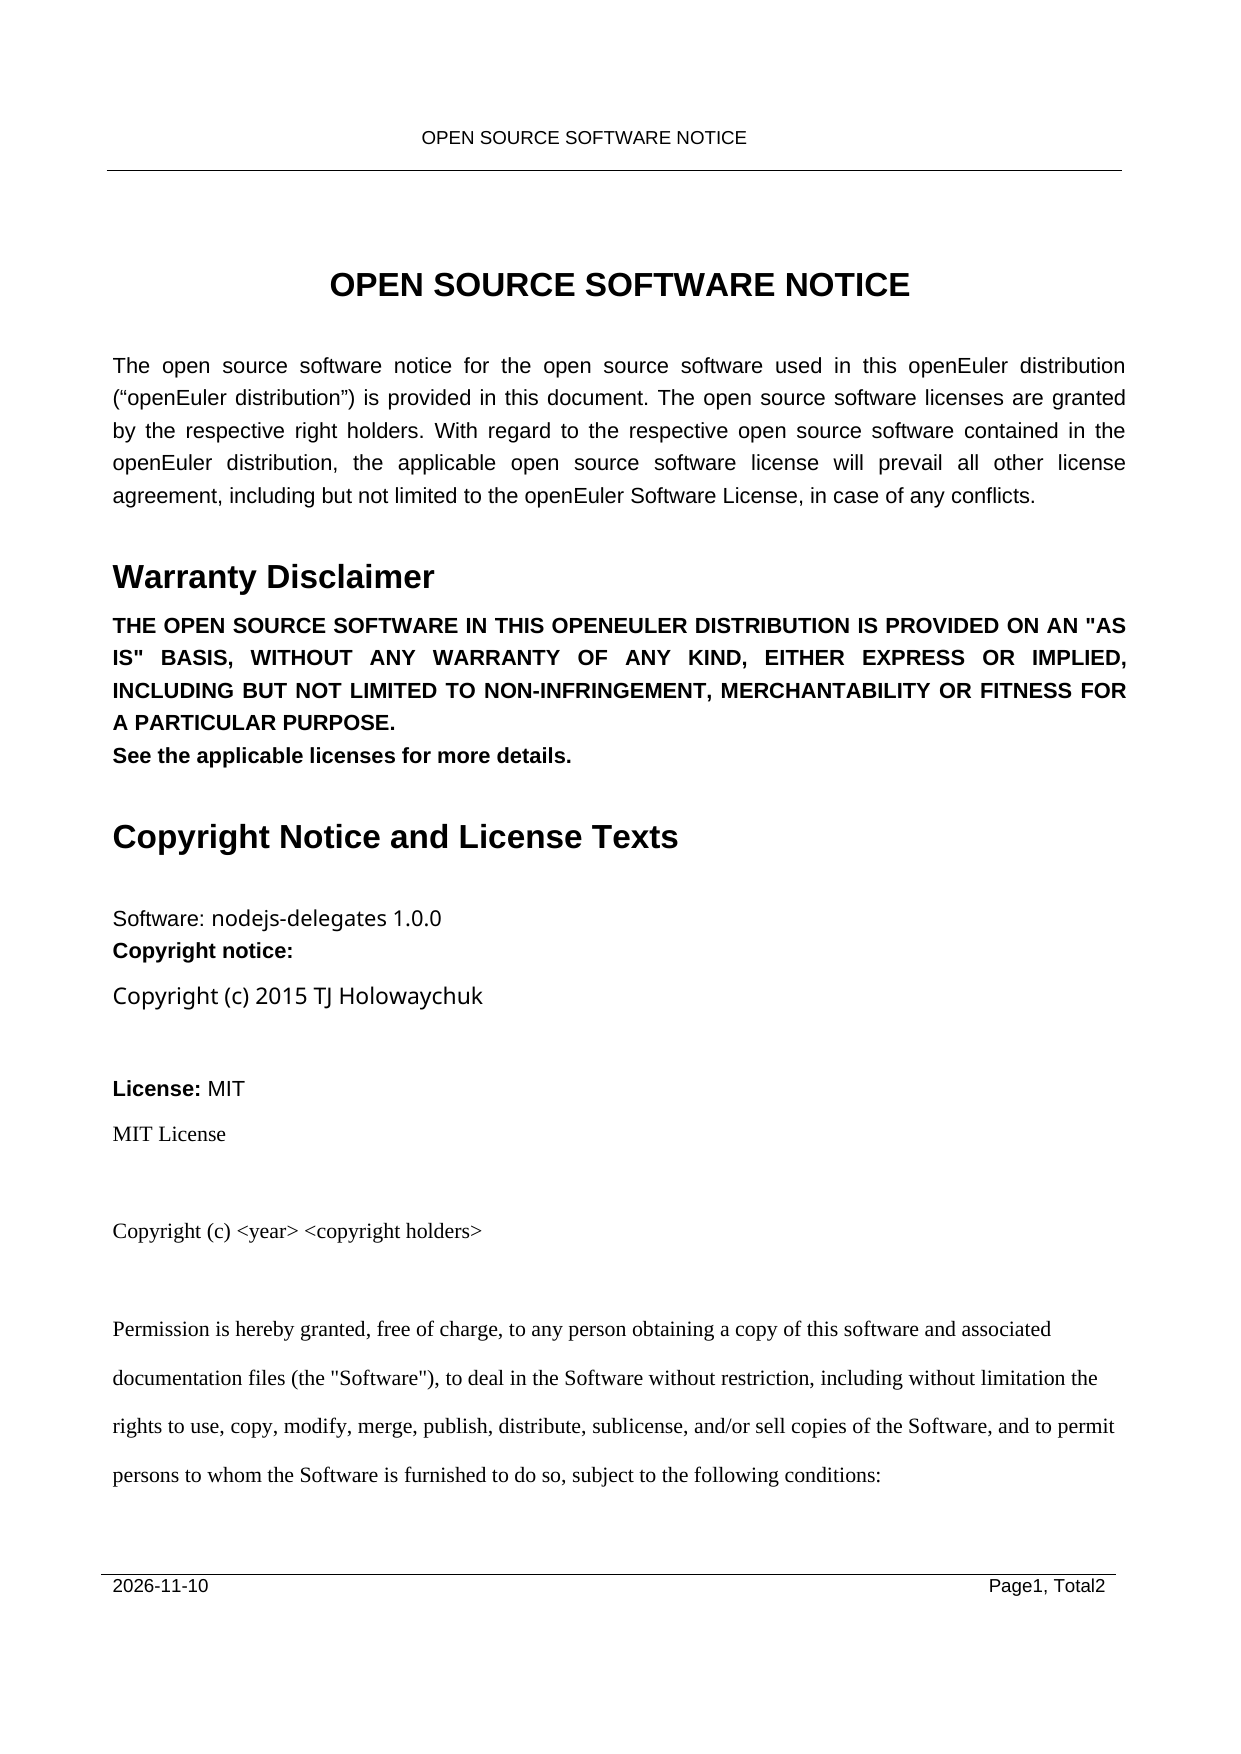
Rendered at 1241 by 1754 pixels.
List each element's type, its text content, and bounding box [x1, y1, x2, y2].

text Copyright Notice and License Texts [112, 804, 1128, 869]
text Copyright (c) 2015 TJ Holowaychuk [112, 979, 1128, 1012]
text THE OPEN SOURCE SOFTWARE IN THIS OPENEULER DISTRIBUTION IS PROVIDED ON AN "AS IS" BASIS, WITHOUT ANY WARRANTY OF ANY KIND, EITHER EXPRESS OR IMPLIED, INCLUDING BUT NOT LIMITED TO NON-INFRINGEMENT, MERCHANTABILITY OR FITNESS FOR A PARTICULAR PURPOSE. See the applicable licenses for more details. [112, 609, 1128, 771]
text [112, 1117, 1128, 1491]
text OPEN SOURCE SOFTWARE NOTICE [112, 251, 1128, 316]
text License: MIT [112, 1072, 1128, 1105]
text The open source software notice for the open source software used in this openEuler distribution (“openEuler distribution”) is provided in this document. The open source software licenses are granted by the respective right holders. With regard to the respective open source software contained in the openEuler distribution, the applicable open source software license will prevail all other license agreement, including but not limited to the openEuler Software License, in case of any conflicts. [112, 349, 1128, 511]
text Software: nodejs-delegates 1.0.0 [112, 901, 1128, 934]
text Copyright notice: [112, 934, 1128, 966]
text Warranty Disclaimer [112, 544, 1128, 609]
